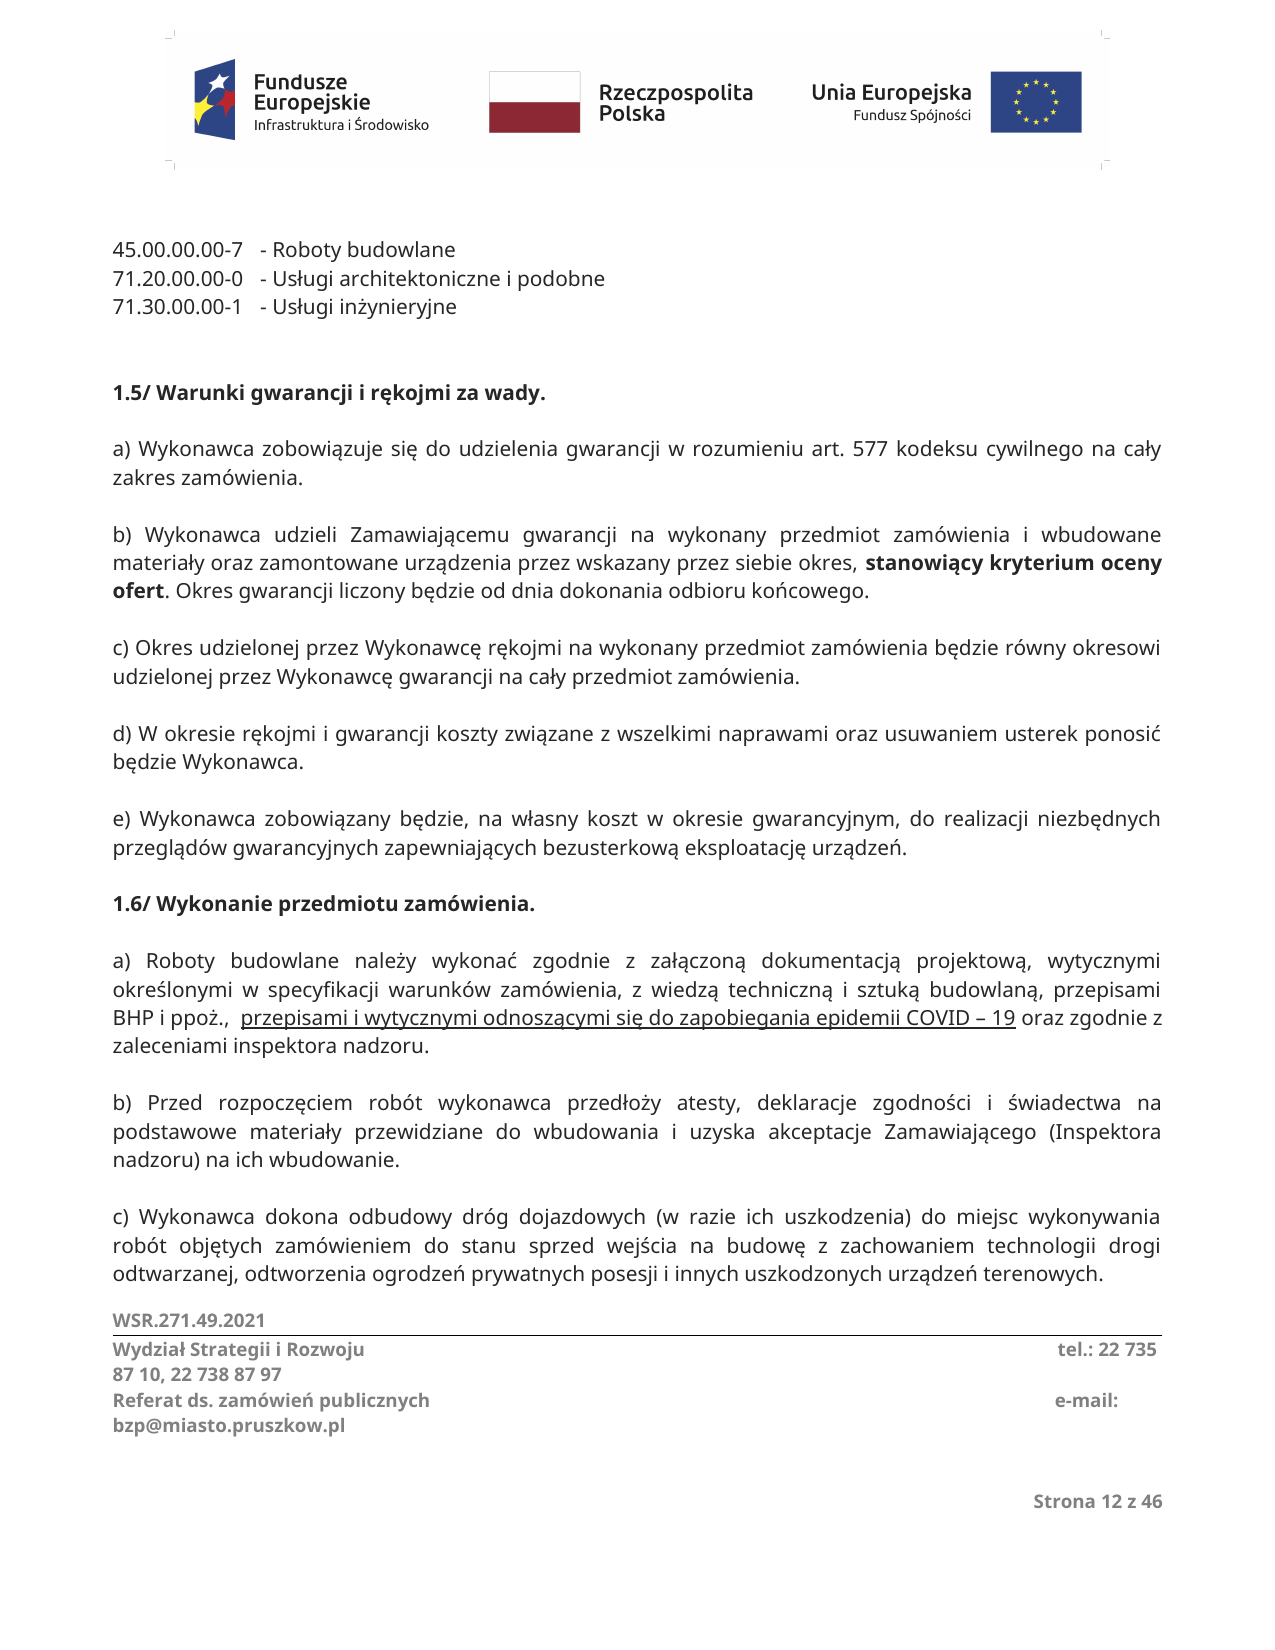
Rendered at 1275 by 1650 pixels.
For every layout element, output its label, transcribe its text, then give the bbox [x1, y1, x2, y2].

text e) Wykonawca zobowiązany będzie, na własny koszt w okresie gwarancyjnym, do realizacji niezbędnych przeglądów gwarancyjnych zapewniających bezusterkową eksploatację urządzeń. [112, 804, 1162, 861]
picture [165, 30, 1111, 170]
text a) Wykonawca zobowiązuje się do udzielenia gwarancji w rozumieniu art. 577 kodeksu cywilnego na cały zakres zamówienia. [112, 434, 1162, 491]
text b) Przed rozpoczęciem robót wykonawca przedłoży atesty, deklaracje zgodności i świadectwa na podstawowe materiały przewidziane do wbudowania i uzyska akceptacje Zamawiającego (Inspektora nadzoru) na ich wbudowanie. [112, 1088, 1162, 1174]
text 1.6/ Wykonanie przedmiotu zamówienia. [112, 889, 1162, 918]
text c) Okres udzielonej przez Wykonawcę rękojmi na wykonany przedmiot zamówienia będzie równy okresowi udzielonej przez Wykonawcę gwarancji na cały przedmiot zamówienia. [112, 633, 1162, 690]
text 71.30.00.00-1 - Usługi inżynieryjne [112, 292, 1162, 321]
text d) W okresie rękojmi i gwarancji koszty związane z wszelkimi naprawami oraz usuwaniem usterek ponosić będzie Wykonawca. [112, 719, 1162, 776]
text a) Roboty budowlane należy wykonać zgodnie z załączoną dokumentacją projektową, wytycznymi określonymi w specyfikacji warunków zamówienia, z wiedzą techniczną i sztuką budowlaną, przepisami BHP i ppoż., przepisami i wytycznymi odnoszącymi się do zapobiegania epidemii COVID – 19 oraz zgodnie z zaleceniami inspektora nadzoru. [112, 946, 1162, 1060]
text c) Wykonawca dokona odbudowy dróg dojazdowych (w razie ich uszkodzenia) do miejsc wykonywania robót objętych zamówieniem do stanu sprzed wejścia na budowę z zachowaniem technologii drogi odtwarzanej, odtworzenia ogrodzeń prywatnych posesji i innych uszkodzonych urządzeń terenowych. [112, 1202, 1162, 1288]
text 1.5/ Warunki gwarancji i rękojmi za wady. [112, 378, 1162, 406]
text b) Wykonawca udzieli Zamawiającemu gwarancji na wykonany przedmiot zamówienia i wbudowane materiały oraz zamontowane urządzenia przez wskazany przez siebie okres, stanowiący kryterium oceny ofert. Okres gwarancji liczony będzie od dnia dokonania odbioru końcowego. [112, 520, 1162, 605]
text 71.20.00.00-0 - Usługi architektoniczne i podobne [112, 264, 1162, 292]
text 45.00.00.00-7 - Roboty budowlane [112, 235, 1162, 264]
